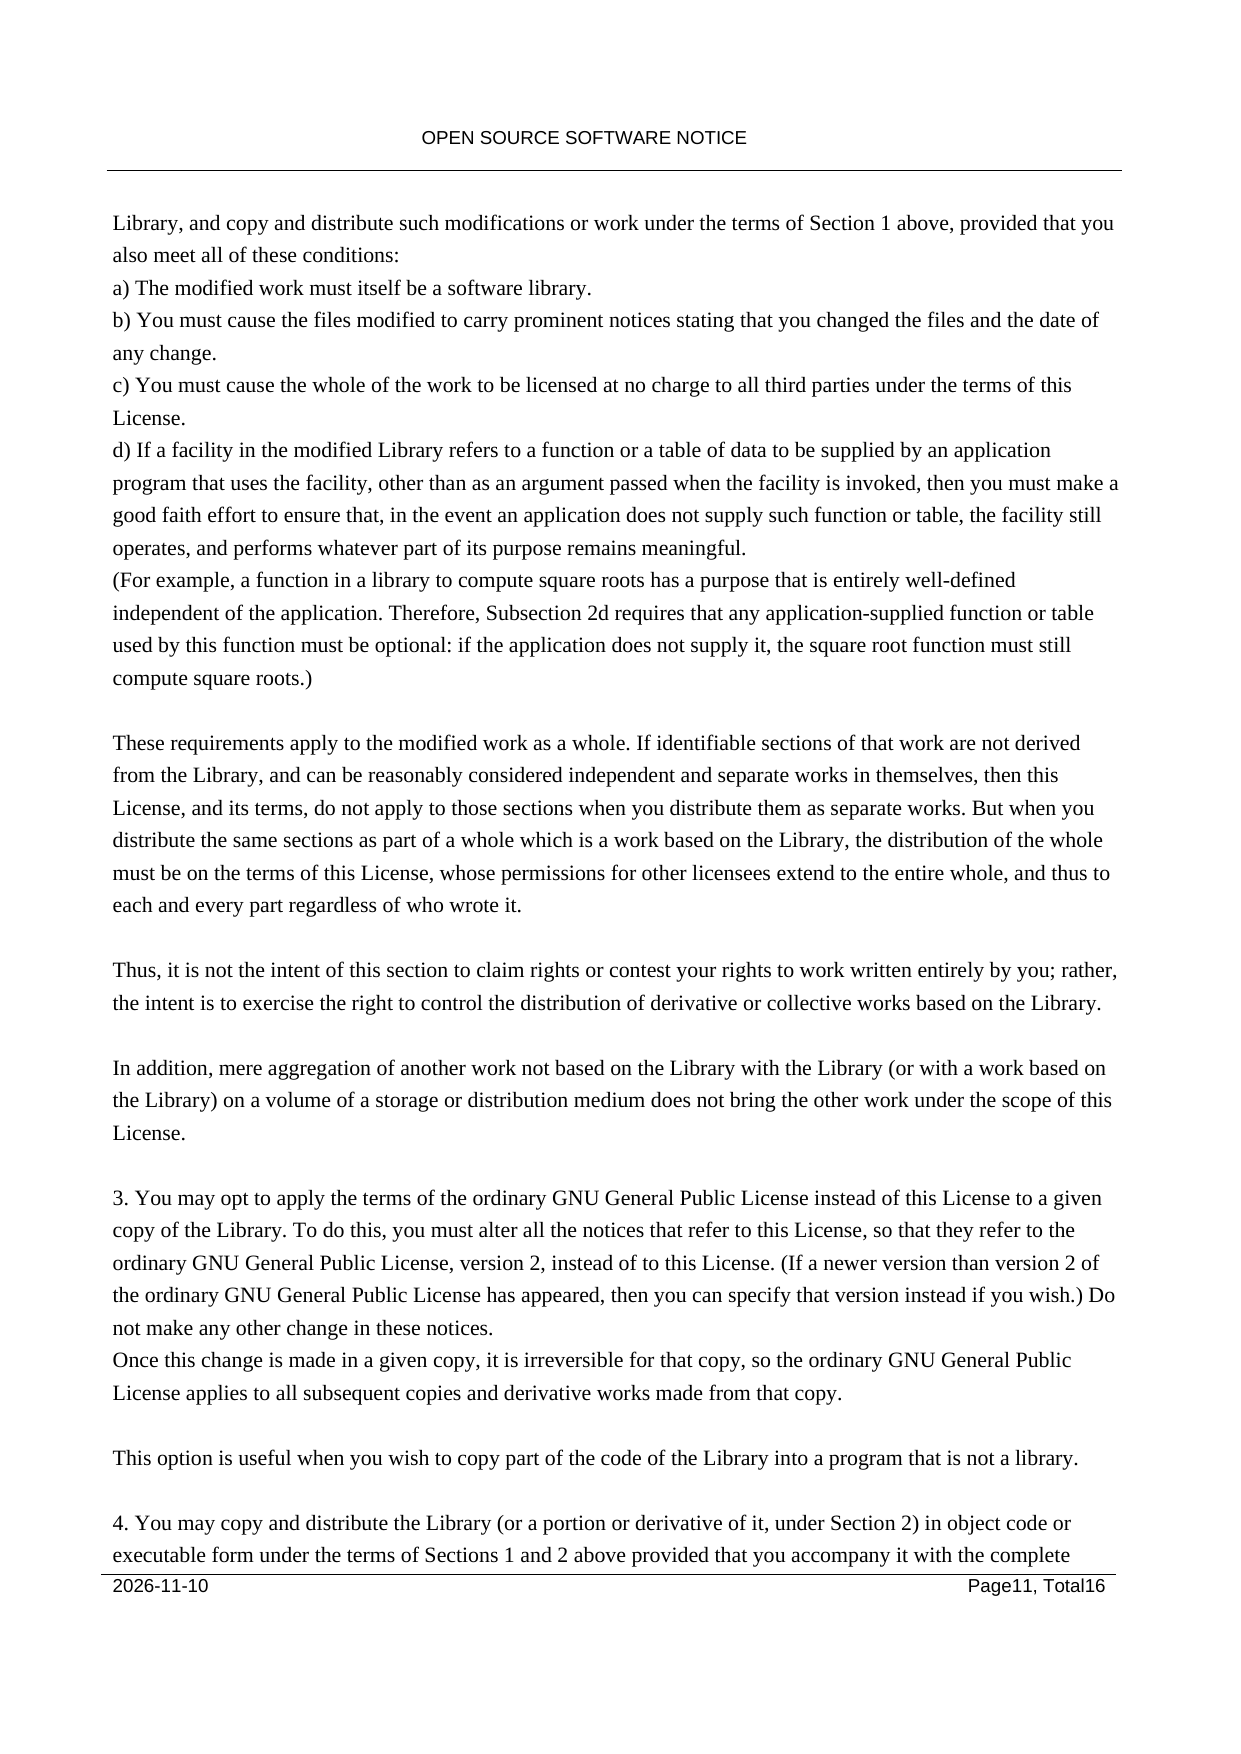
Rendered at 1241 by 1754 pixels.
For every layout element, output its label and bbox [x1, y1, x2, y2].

text [112, 206, 1128, 1571]
